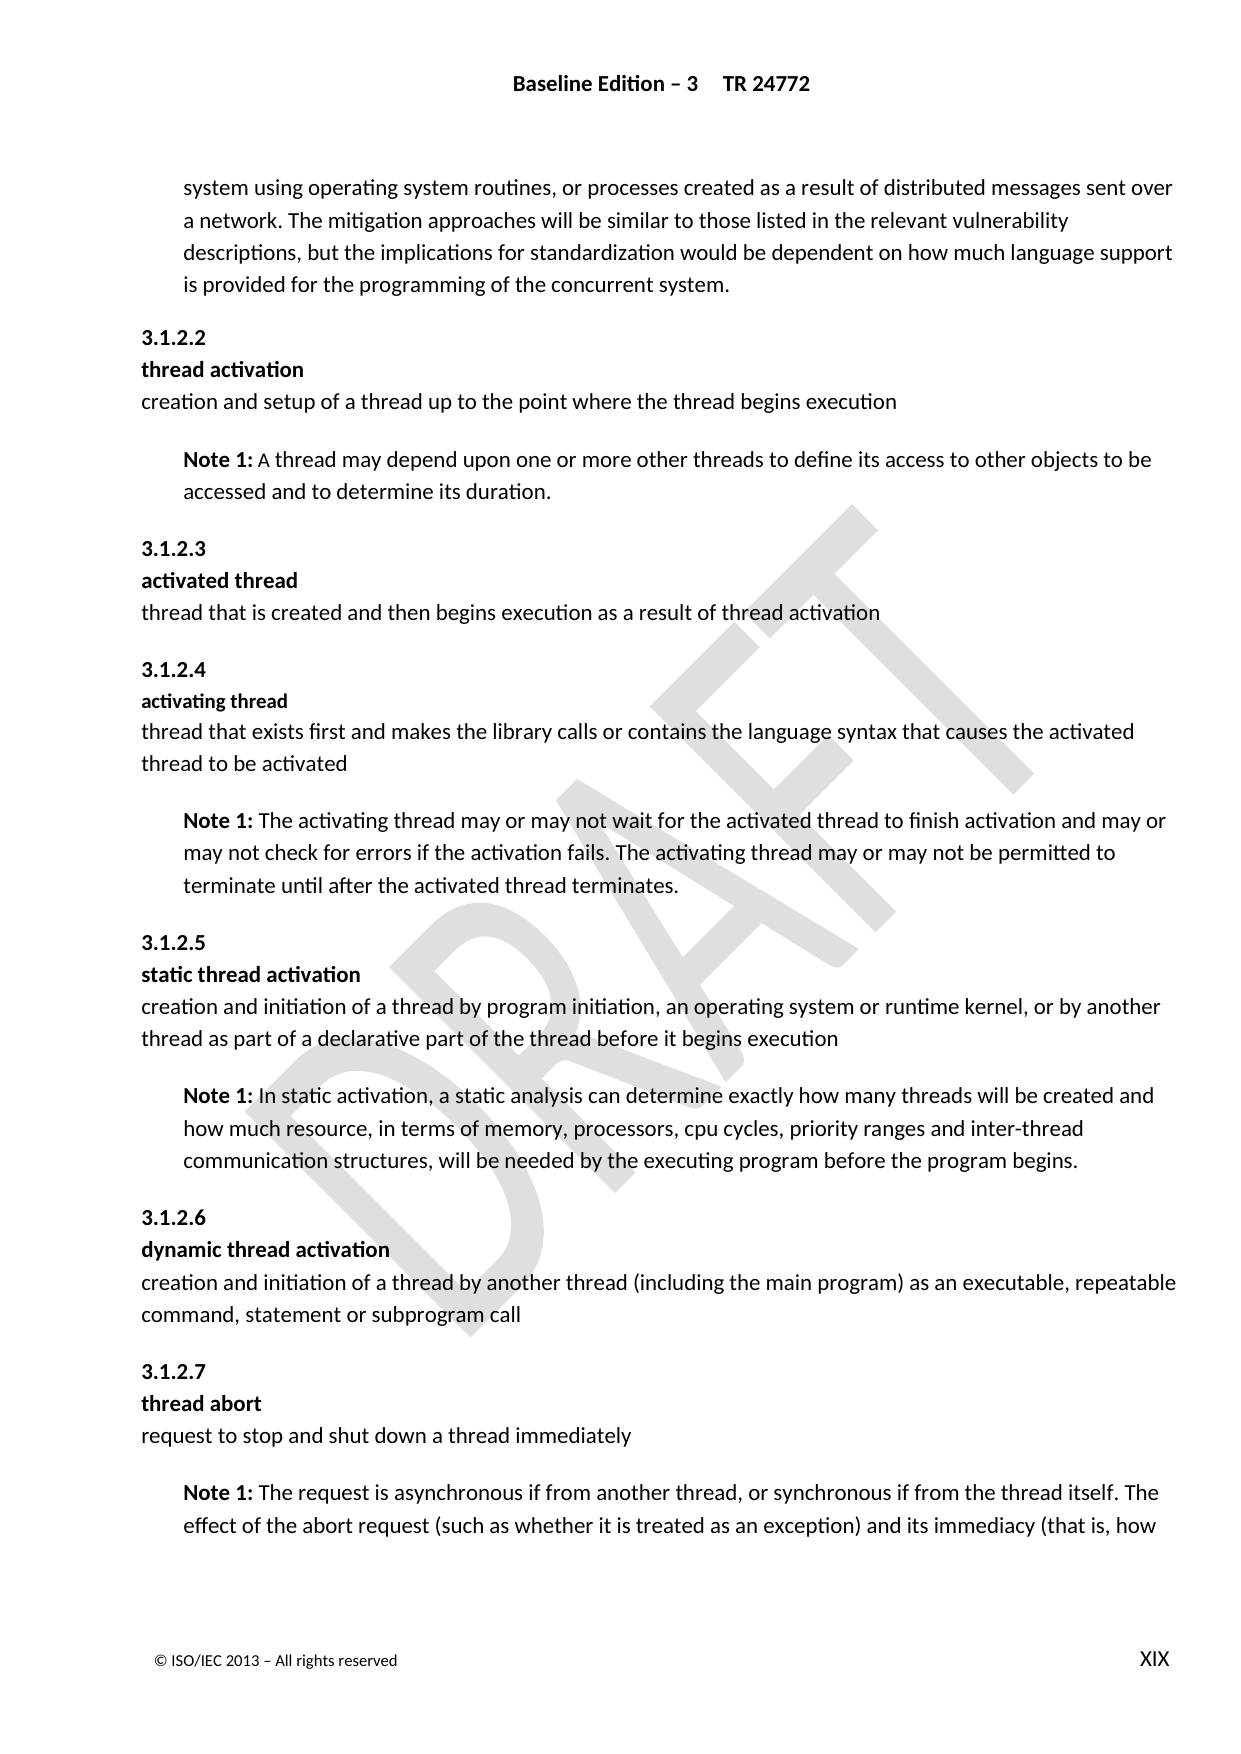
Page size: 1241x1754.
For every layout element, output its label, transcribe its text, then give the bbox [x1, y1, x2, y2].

text 3.1.2.2 [141, 323, 1182, 351]
text thread that is created and then begins execution as a result of thread activation [141, 598, 1182, 626]
text 3.1.2.4 [141, 656, 1182, 684]
text static thread activation [141, 960, 1182, 988]
text Note 1: In static activation, a static analysis can determine exactly how many threads will be created and how much resource, in terms of memory, processors, cpu cycles, priority ranges and inter-thread communication structures, will be needed by the executing program before the program begins. [183, 1082, 1182, 1174]
text thread that exists first and makes the library calls or contains the language syntax that causes the activated thread to be activated [141, 717, 1182, 777]
text 3.1.2.7 [141, 1357, 1182, 1385]
text creation and initiation of a thread by another thread (including the main program) as an executable, repeatable command, statement or subprogram call [141, 1268, 1182, 1328]
text Note 1: The activating thread may or may not wait for the activated thread to finish activation and may or may not check for errors if the activation fails. The activating thread may or may not be permitted to terminate until after the activated thread terminates. [183, 806, 1182, 899]
text Note 1: A thread may depend upon one or more other threads to define its access to other objects to be accessed and to determine its duration. [183, 445, 1182, 505]
text activated thread [141, 566, 1182, 594]
text request to stop and shut down a thread immediately [141, 1421, 1182, 1449]
text 3.1.2.6 [141, 1203, 1182, 1231]
text 3.1.2.3 [141, 534, 1182, 562]
text activating thread [141, 688, 1182, 713]
text creation and initiation of a thread by program initiation, an operating system or runtime kernel, or by another thread as part of a declarative part of the thread before it begins execution [141, 992, 1182, 1052]
text thread abort [141, 1389, 1182, 1417]
text creation and setup of a thread up to the point where the thread begins execution [141, 387, 1182, 416]
text dynamic thread activation [141, 1235, 1182, 1263]
text thread activation [141, 355, 1182, 383]
text 3.1.2.5 [141, 928, 1182, 956]
